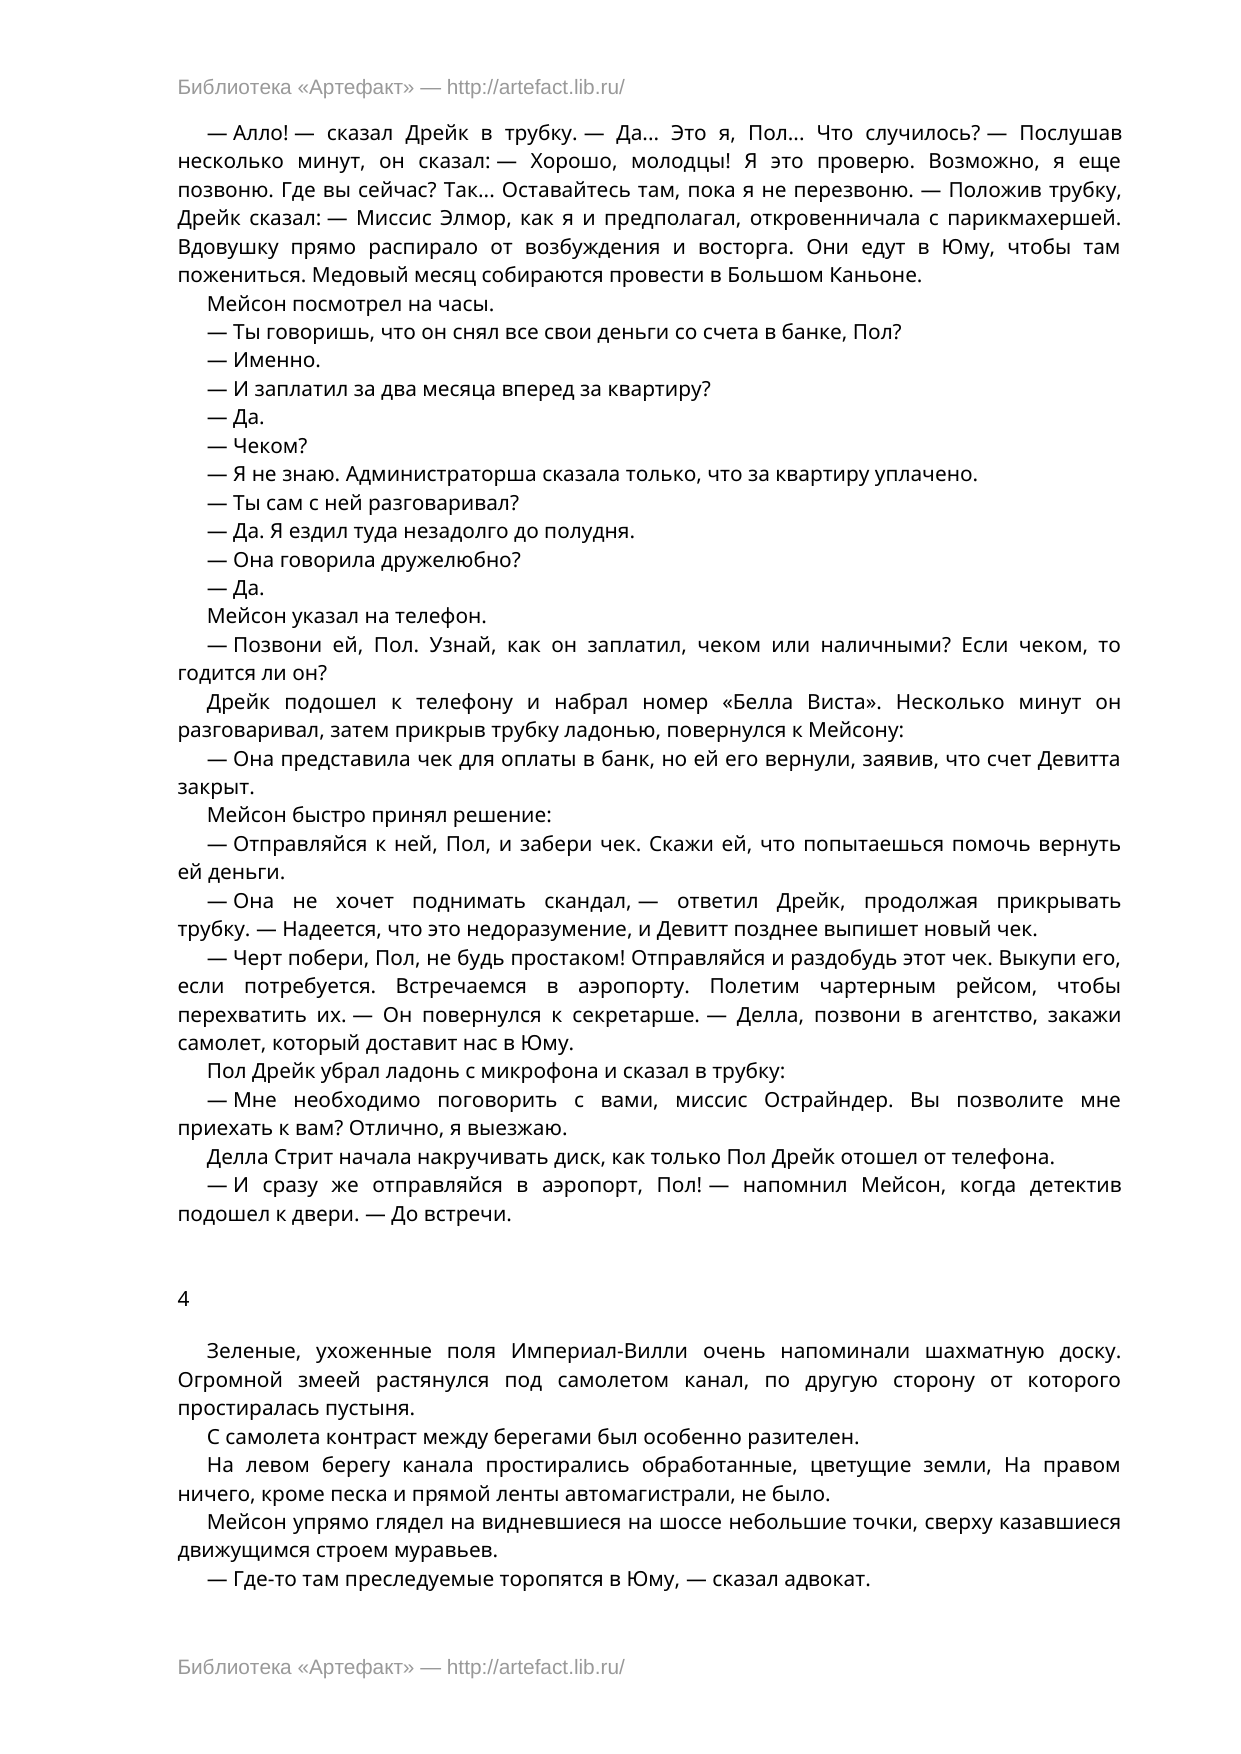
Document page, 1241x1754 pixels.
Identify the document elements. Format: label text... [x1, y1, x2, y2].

text Дрейк подошел к телефону и набрал номер «Белла Виста». Несколько минут он разговаривал, затем прикрыв трубку ладонью, повернулся к Мейсону: [177, 687, 1122, 744]
text С самолета контраст между берегами был особенно разителен. [177, 1422, 1122, 1450]
text — Алло! — сказал Дрейк в трубку. — Да... Это я, Пол... Что случилось? — Послушав несколько минут, он сказал: — Хорошо, молодцы! Я это проверю. Возможно, я еще позвоню. Где вы сейчас? Так... Оставайтесь там, пока я не перезвоню. — Положив трубку, Дрейк сказал: — Миссис Элмор, как я и предполагал, откровенничала с парикмахершей. Вдовушку прямо распирало от возбуждения и восторга. Они едут в Юму, чтобы там пожениться. Медовый месяц собираются провести в Большом Каньоне. [177, 118, 1122, 289]
text — Она не хочет поднимать скандал, — ответил Дрейк, продолжая прикрывать трубку. — Надеется, что это недоразумение, и Девитт позднее выпишет новый чек. [177, 886, 1122, 943]
text — Мне необходимо поговорить с вами, миссис Острайндер. Вы позволите мне приехать к вам? Отлично, я выезжаю. [177, 1085, 1122, 1142]
text Мейсон указал на телефон. [177, 602, 1122, 630]
text — Ты говоришь, что он снял все свои деньги со счета в банке, Пол? [177, 317, 1122, 346]
text — Да. [177, 402, 1122, 431]
text На левом берегу канала простирались обработанные, цветущие земли, На правом ничего, кроме песка и прямой ленты автомагистрали, не было. [177, 1450, 1122, 1507]
text — Чеком? [177, 431, 1122, 459]
text — Да. [177, 573, 1122, 602]
text — Да. Я ездил туда незадолго до полудня. [177, 516, 1122, 545]
text Зеленые, ухоженные поля Империал-Вилли очень напоминали шахматную доску. Огромной змеей растянулся под самолетом канал, по другую сторону от которого простиралась пустыня. [177, 1337, 1122, 1422]
text — Отправляйся к ней, Пол, и забери чек. Скажи ей, что попытаешься помочь вернуть ей деньги. [177, 829, 1122, 886]
text — Черт побери, Пол, не будь простаком! Отправляйся и раздобудь этот чек. Выкупи его, если потребуется. Встречаемся в аэропорту. Полетим чартерным рейсом, чтобы перехватить их. — Он повернулся к секретарше. — Делла, позвони в агентство, закажи самолет, который доставит нас в Юму. [177, 943, 1122, 1057]
text — Ты сам с ней разговаривал? [177, 488, 1122, 516]
text Мейсон посмотрел на часы. [177, 289, 1122, 317]
text 4 [177, 1227, 1122, 1337]
text Пол Дрейк убрал ладонь с микрофона и сказал в трубку: [177, 1057, 1122, 1085]
text Мейсон упрямо глядел на видневшиеся на шоссе небольшие точки, сверху казавшиеся движущимся строем муравьев. [177, 1507, 1122, 1564]
text — Она представила чек для оплаты в банк, но ей его вернули, заявив, что счет Девитта закрыт. [177, 744, 1122, 801]
text — Где-то там преследуемые торопятся в Юму, — сказал адвокат. [177, 1564, 1122, 1592]
text — Я не знаю. Администраторша сказала только, что за квартиру уплачено. [177, 459, 1122, 488]
text — И заплатил за два месяца вперед за квартиру? [177, 374, 1122, 402]
text — Она говорила дружелюбно? [177, 545, 1122, 573]
text Делла Стрит начала накручивать диск, как только Пол Дрейк отошел от телефона. [177, 1142, 1122, 1170]
text — Позвони ей, Пол. Узнай, как он заплатил, чеком или наличными? Если чеком, то годится ли он? [177, 630, 1122, 687]
text Мейсон быстро принял решение: [177, 801, 1122, 829]
text — И сразу же отправляйся в аэропорт, Пол! — напомнил Мейсон, когда детектив подошел к двери. — До встречи. [177, 1170, 1122, 1227]
text — Именно. [177, 346, 1122, 374]
